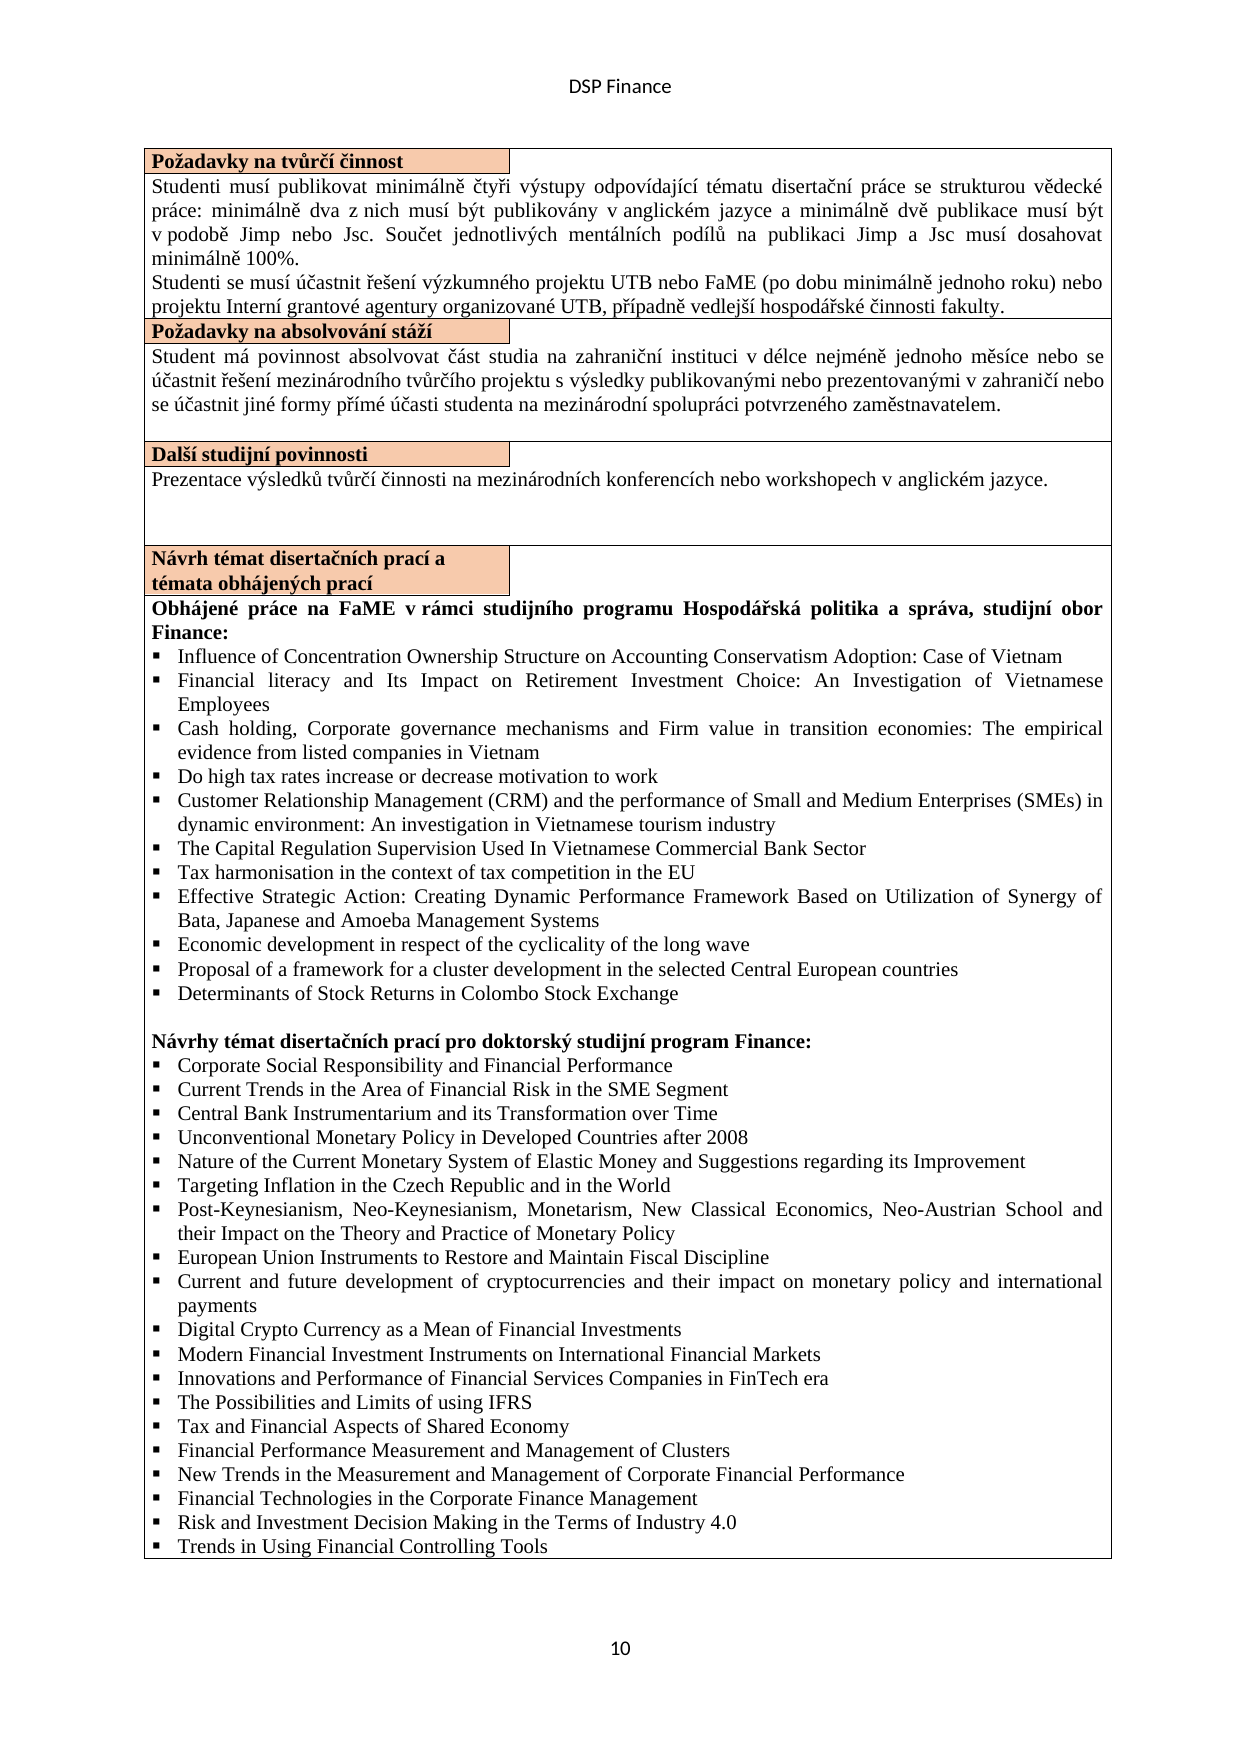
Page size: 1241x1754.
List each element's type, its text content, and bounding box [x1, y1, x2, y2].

table_cell [510, 546, 1111, 594]
table_header [510, 149, 1111, 173]
table_cell [510, 319, 1111, 343]
table_header Požadavky na tvůrčí činnost [145, 149, 509, 173]
table_cell Požadavky na absolvování stáží [145, 319, 509, 343]
table_cell Studenti musí publikovat minimálně čtyři výstupy odpovídající tématu disertační práce se strukturou vědecké práce: minimálně dva z nich musí být publikovány v anglickém jazyce a minimálně dvě publikace musí být v podobě Jimp nebo Jsc. Součet jednotlivých mentálních podílů na publikaci Jimp a Jsc musí dosahovat minimálně 100%. Studenti se musí účastnit řešení výzkumného projektu UTB nebo FaME (po dobu minimálně jednoho roku) nebo projektu Interní grantové agentury organizované UTB, případně vedlejší hospodářské činnosti fakulty. [145, 173, 1111, 318]
table_cell Obhájené práce na FaME v rámci studijního programu Hospodářská politika a správa, studijní obor Finance: Influence of Concentration Ownership Structure on Accounting Conservatism Adoption: Case of Vietnam Financial literacy and Its Impact on Retirement Investment Choice: An Investigation of Vietnamese Employees Cash holding, Corporate governance mechanisms and Firm value in transition economies: The empirical evidence from listed companies in Vietnam Do high tax rates increase or decrease motivation to work Customer Relationship Management (CRM) and the performance of Small and Medium Enterprises (SMEs) in dynamic environment: An investigation in Vietnamese tourism industry The Capital Regulation Supervision Used In Vietnamese Commercial Bank Sector Tax harmonisation in the context of tax competition in the EU Effective Strategic Action: Creating Dynamic Performance Framework Based on Utilization of Synergy of Bata, Japanese and Amoeba Management Systems Economic development in respect of the cyclicality of the long wave Proposal of a framework for a cluster development in the selected Central European countries Determinants of Stock Returns in Colombo Stock Exchange Návrhy témat disertačních prací pro doktorský studijní program Finance: Corporate Social Responsibility and Financial Performance Current Trends in the Area of Financial Risk in the SME Segment Central Bank Instrumentarium and its Transformation over Time Unconventional Monetary Policy in Developed Countries after 2008 Nature of the Current Monetary System of Elastic Money and Suggestions regarding its Improvement Targeting Inflation in the Czech Republic and in the World Post-Keynesianism, Neo-Keynesianism, Monetarism, New Classical Economics, Neo-Austrian School and their Impact on the Theory and Practice of Monetary Policy European Union Instruments to Restore and Maintain Fiscal Discipline Current and future development of cryptocurrencies and their impact on monetary policy and international payments Digital Crypto Currency as a Mean of Financial Investments Modern Financial Investment Instruments on International Financial Markets Innovations and Performance of Financial Services Companies in FinTech era The Possibilities and Limits of using IFRS Tax and Financial Aspects of Shared Economy Financial Performance Measurement and Management of Clusters New Trends in the Measurement and Management of Corporate Financial Performance Financial Technologies in the Corporate Finance Management Risk and Investment Decision Making in the Terms of Industry 4.0 Trends in Using Financial Controlling Tools [145, 595, 1111, 1558]
table_cell Student má povinnost absolvovat část studia na zahraniční instituci v délce nejméně jednoho měsíce nebo se účastnit řešení mezinárodního tvůrčího projektu s výsledky publikovanými nebo prezentovanými v zahraničí nebo se účastnit jiné formy přímé účasti studenta na mezinárodní spolupráci potvrzeného zaměstnavatelem. [145, 343, 1111, 441]
table_cell [510, 442, 1111, 466]
table_cell Prezentace výsledků tvůrčí činnosti na mezinárodních konferencích nebo workshopech v anglickém jazyce. [145, 466, 1111, 545]
table_cell Další studijní povinnosti [145, 442, 509, 466]
table_cell Návrh témat disertačních prací a témata obhájených prací [145, 546, 509, 594]
